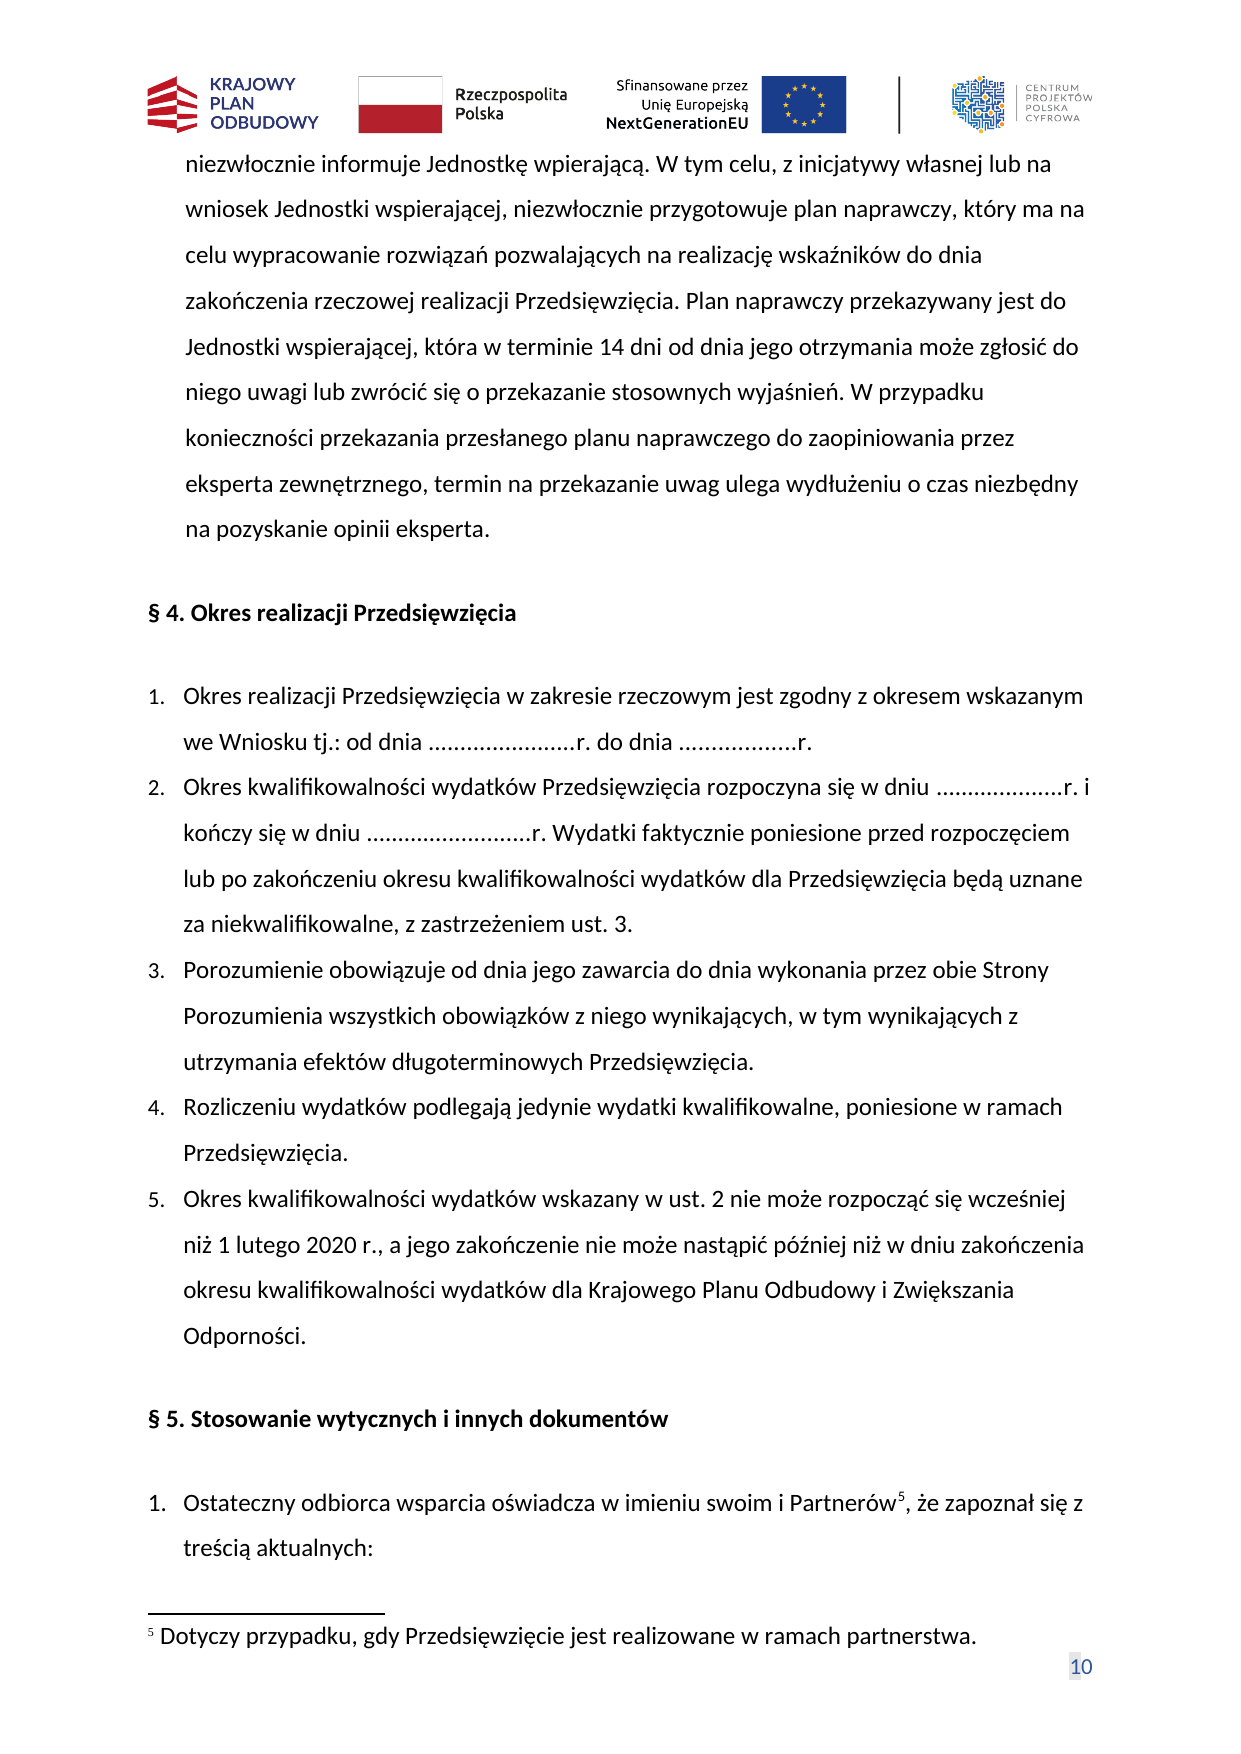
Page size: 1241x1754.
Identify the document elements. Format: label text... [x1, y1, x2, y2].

picture [147, 76, 1093, 134]
list Rozliczeniu wydatków podlegają jedynie wydatki kwalifikowalne, poniesione w ramach Przedsięwzięcia. [148, 1092, 1092, 1168]
subtitle § 4. Okres realizacji Przedsięwzięcia [148, 597, 1092, 627]
list Okres kwalifikowalności wydatków wskazany w ust. 2 nie może rozpocząć się wcześniej niż 1 lutego 2020 r., a jego zakończenie nie może nastąpić później niż w dniu zakończenia okresu kwalifikowalności wydatków dla Krajowego Planu Odbudowy i Zwiększania Odporności. [148, 1183, 1092, 1351]
list Okres realizacji Przedsięwzięcia w zakresie rzeczowym jest zgodny z okresem wskazanym we Wniosku tj.: od dnia r. do dnia r. [148, 680, 1092, 756]
list Okres kwalifikowalności wydatków Przedsięwzięcia rozpoczyna się w dniu r. i kończy się w dniu r. Wydatki faktycznie poniesione przed rozpoczęciem lub po zakończeniu okresu kwalifikowalności wydatków dla Przedsięwzięcia będą uznane za niekwalifikowalne, z zastrzeżeniem ust. 3. [148, 771, 1092, 939]
list Porozumienie obowiązuje od dnia jego zawarcia do dnia wykonania przez obie Strony Porozumienia wszystkich obowiązków z niego wynikających, w tym wynikających z utrzymania efektów długoterminowych Przedsięwzięcia. [148, 954, 1092, 1076]
list Ostateczny odbiorca wsparcia oświadcza w imieniu swoim i Partnerów, że zapoznał się z treścią aktualnych: [148, 1487, 1092, 1563]
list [148, 148, 1092, 544]
subtitle § 5. Stosowanie wytycznych i innych dokumentów [148, 1403, 1092, 1434]
